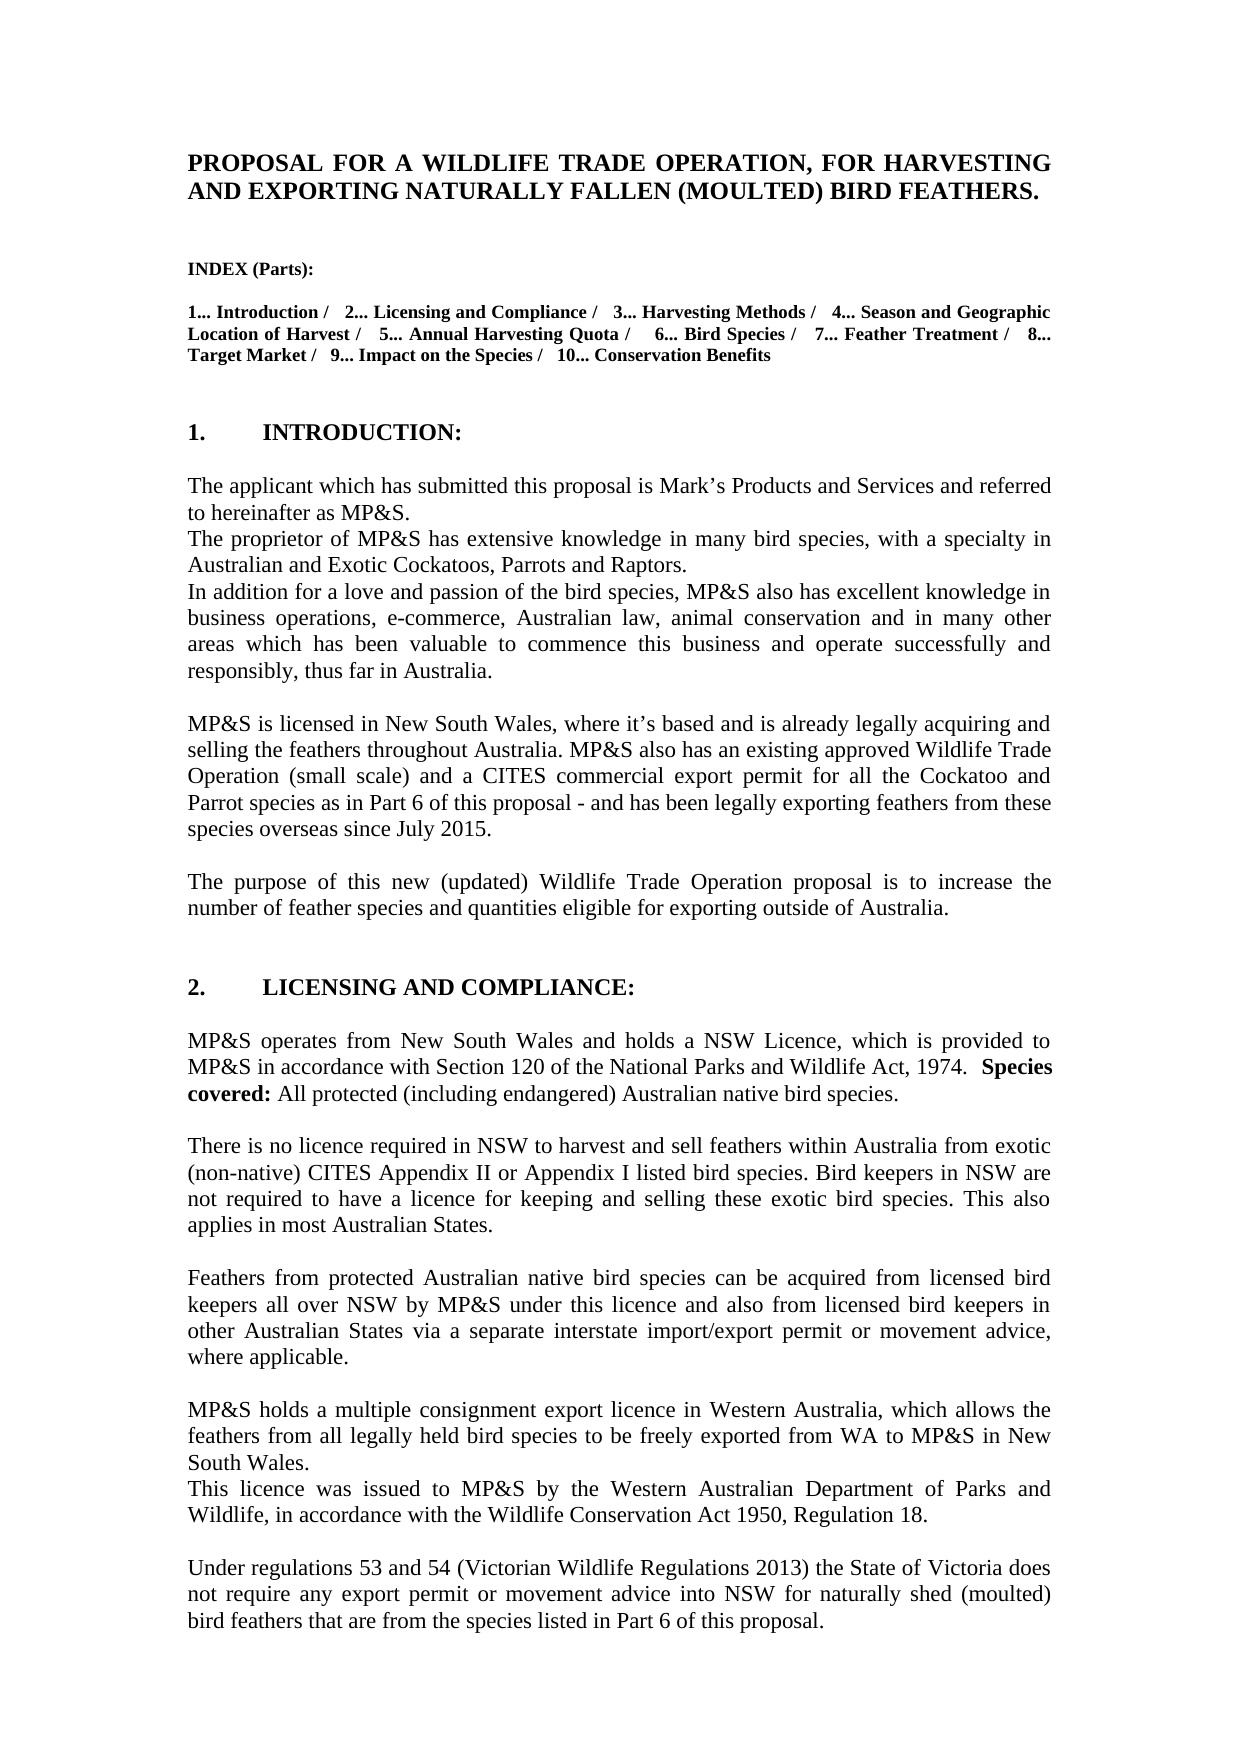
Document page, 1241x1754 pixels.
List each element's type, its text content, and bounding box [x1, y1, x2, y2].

text This licence was issued to MP&S by the Western Australian Department of Parks and Wildlife, in accordance with the Wildlife Conservation Act 1950, Regulation 18. [187, 1475, 1053, 1528]
text INDEX (Parts): [187, 258, 1053, 279]
text PROPOSAL FOR A WILDLIFE TRADE OPERATION, FOR HARVESTING AND EXPORTING NATURALLY FALLEN (MOULTED) BIRD FEATHERS. [187, 148, 1053, 205]
text The proprietor of MP&S has extensive knowledge in many bird species, with a specialty in Australian and Exotic Cockatoos, Parrots and Raptors. [187, 525, 1053, 578]
text MP&S is licensed in New South Wales, where it’s based and is already legally acquiring and selling the feathers throughout Australia. MP&S also has an existing approved Wildlife Trade Operation (small scale) and a CITES commercial export permit for all the Cockatoo and Parrot species as in Part 6 of this proposal - and has been legally exporting feathers from these species overseas since July 2015. [187, 709, 1053, 841]
text The purpose of this new (updated) Wildlife Trade Operation proposal is to increase the number of feather species and quantities eligible for exporting outside of Australia. [187, 868, 1053, 920]
text MP&S holds a multiple consignment export licence in Western Australia, which allows the feathers from all legally held bird species to be freely exported from WA to MP&S in New South Wales. [187, 1396, 1053, 1475]
text The applicant which has submitted this proposal is Mark’s Products and Services and referred to hereinafter as MP&S. [187, 472, 1053, 525]
text 1... Introduction / 2... Licensing and Compliance / 3... Harvesting Methods / 4... Season and Geographic Location of Harvest / 5... Annual Harvesting Quota / 6... Bird Species / 7... Feather Treatment / 8... Target Market / 9... Impact on the Species / 10... Conservation Benefits [187, 301, 1053, 366]
text 1. INTRODUCTION: [187, 418, 1053, 446]
text MP&S operates from New South Wales and holds a NSW Licence, which is provided to MP&S in accordance with Section 120 of the National Parks and Wildlife Act, 1974. Species covered: All protected (including endangered) Australian native bird species. [187, 1027, 1053, 1106]
text There is no licence required in NSW to harvest and sell feathers within Australia from exotic (non-native) CITES Appendix II or Appendix I listed bird species. Bird keepers in NSW are not required to have a licence for keeping and selling these exotic bird species. This also applies in most Australian States. [187, 1132, 1053, 1238]
text Feathers from protected Australian native bird species can be acquired from licensed bird keepers all over NSW by MP&S under this licence and also from licensed bird keepers in other Australian States via a separate interstate import/export permit or movement advice, where applicable. [187, 1264, 1053, 1370]
text Under regulations 53 and 54 (Victorian Wildlife Regulations 2013) the State of Victoria does not require any export permit or movement advice into NSW for naturally shed (moulted) bird feathers that are from the species listed in Part 6 of this proposal. [187, 1554, 1053, 1633]
text In addition for a love and passion of the bird species, MP&S also has excellent knowledge in business operations, e-commerce, Australian law, animal conservation and in many other areas which has been valuable to commence this business and operate successfully and responsibly, thus far in Australia. [187, 578, 1053, 683]
text 2. LICENSING AND COMPLIANCE: [187, 973, 1053, 1001]
